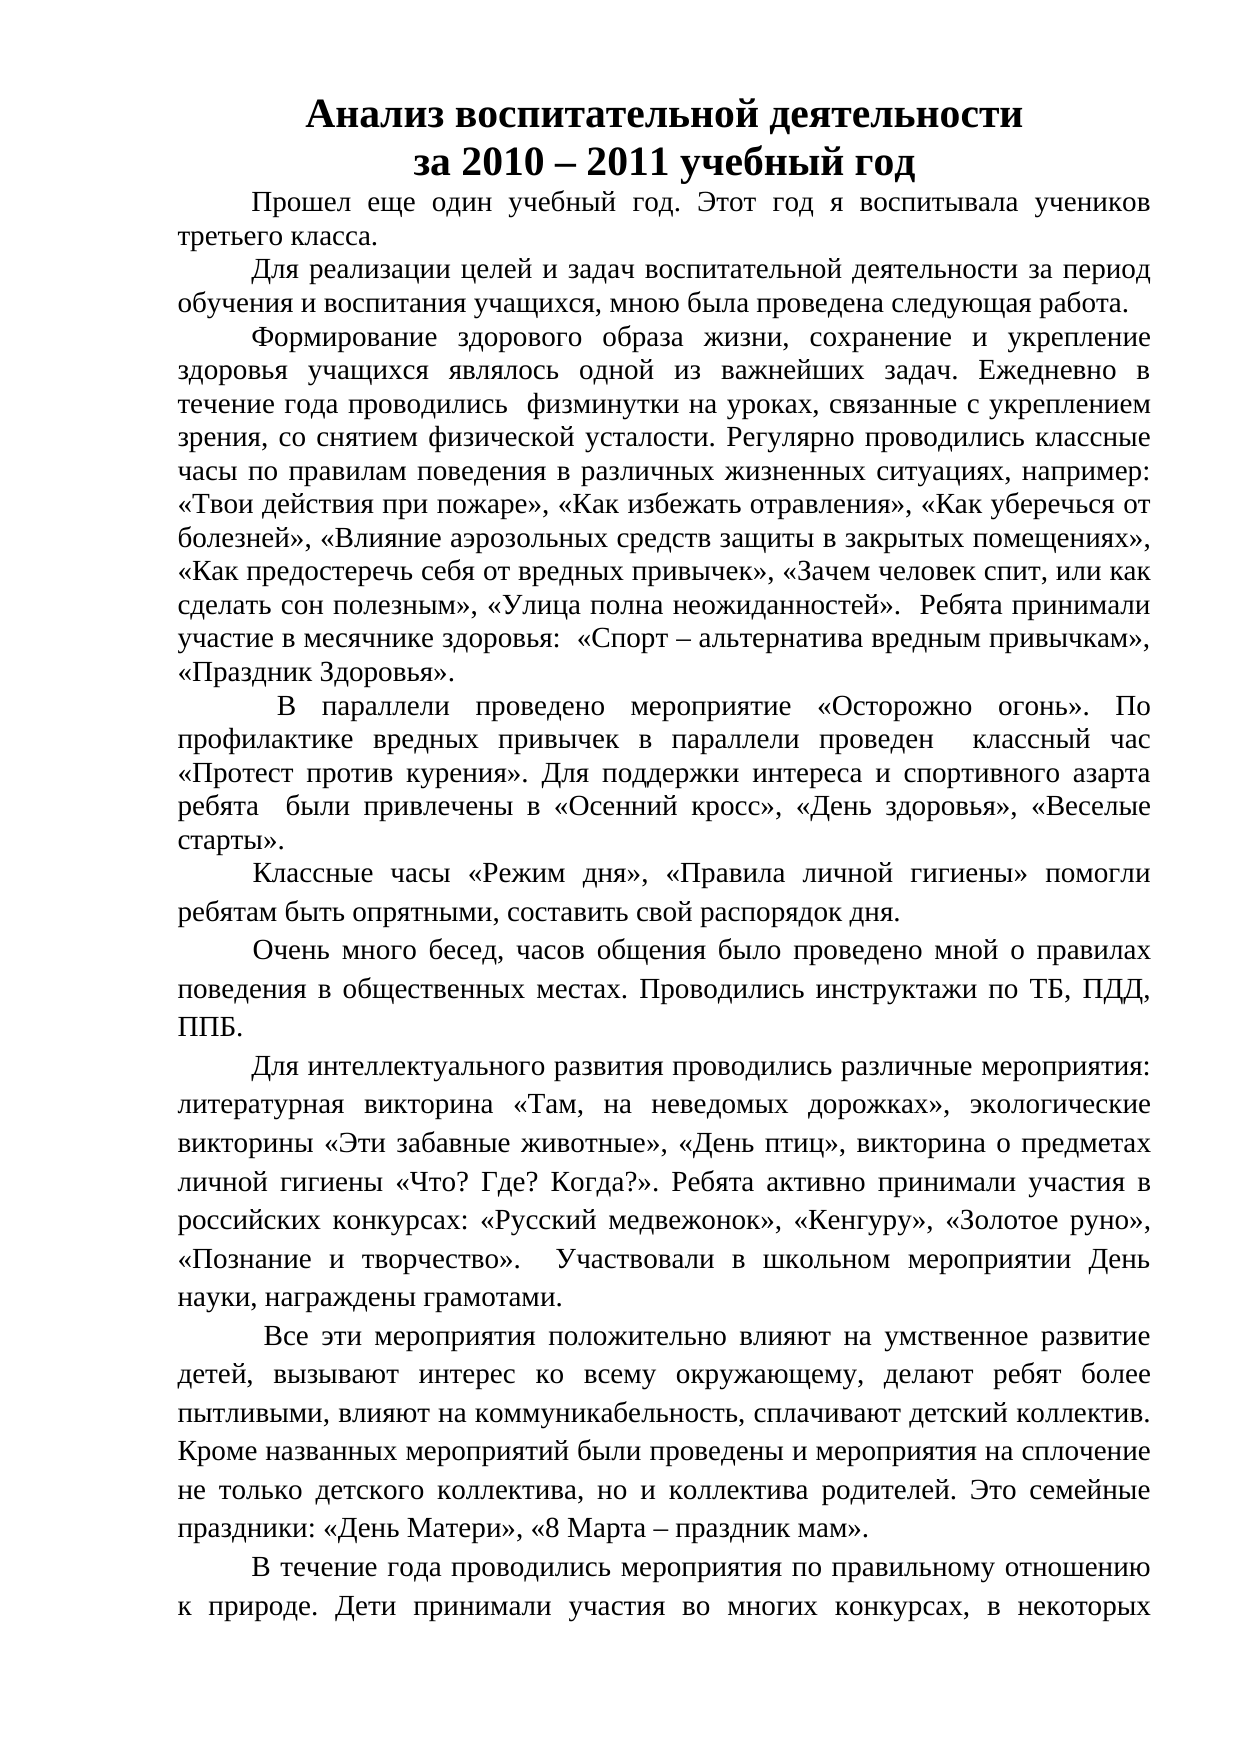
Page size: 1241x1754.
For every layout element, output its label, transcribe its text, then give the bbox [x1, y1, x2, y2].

text Все эти мероприятия положительно влияют на умственное развитие детей, вызывают интерес ко всему окружающему, делают ребят более пытливыми, влияют на коммуникабельность, сплачивают детский коллектив. Кроме названных мероприятий были проведены и мероприятия на сплочение не только детского коллектива, но и коллектива родителей. Это семейные праздники: «День Матери», «8 Марта – праздник мам». [177, 1318, 1152, 1544]
text за 2010 – 2011 учебный год [177, 137, 1152, 184]
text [177, 1549, 1152, 1621]
text Прошел еще один учебный год. Этот год я воспитывала учеников третьего класса. [177, 184, 1152, 252]
text Анализ воспитательной деятельности [177, 89, 1152, 137]
text Для интеллектуального развития проводились различные мероприятия: литературная викторина «Там, на неведомых дорожках», экологические викторины «Эти забавные животные», «День птиц», викторина о предметах личной гигиены «Что? Где? Когда?». Ребята активно принимали участия в российских конкурсах: «Русский медвежонок», «Кенгуру», «Золотое руно», «Познание и творчество». Участвовали в школьном мероприятии День науки, награждены грамотами. [177, 1048, 1152, 1313]
text Очень много бесед, часов общения было проведено мной о правилах поведения в общественных местах. Проводились инструктажи по ТБ, ПДД, ППБ. [177, 932, 1152, 1043]
text Формирование здорового образа жизни, сохранение и укрепление здоровья учащихся являлось одной из важнейших задач. Ежедневно в течение года проводились физминутки на уроках, связанные с укреплением зрения, со снятием физической усталости. Регулярно проводились классные часы по правилам поведения в различных жизненных ситуациях, например: «Твои действия при пожаре», «Как избежать отравления», «Как уберечься от болезней», «Влияние аэрозольных средств защиты в закрытых помещениях», «Как предостеречь себя от вредных привычек», «Зачем человек спит, или как сделать сон полезным», «Улица полна неожиданностей». Ребята принимали участие в месячнике здоровья: «Спорт – альтернатива вредным привычкам», «Праздник Здоровья». [177, 319, 1152, 688]
text В параллели проведено мероприятие «Осторожно огонь». По профилактике вредных привычек в параллели проведен классный час «Протест против курения». Для поддержки интереса и спортивного азарта ребята были привлечены в «Осенний кросс», «День здоровья», «Веселые старты». [177, 688, 1152, 855]
text Классные часы «Режим дня», «Правила личной гигиены» помогли ребятам быть опрятными, составить свой распорядок дня. [177, 855, 1152, 927]
text Для реализации целей и задач воспитательной деятельности за период обучения и воспитания учащихся, мною была проведена следующая работа. [177, 252, 1152, 319]
